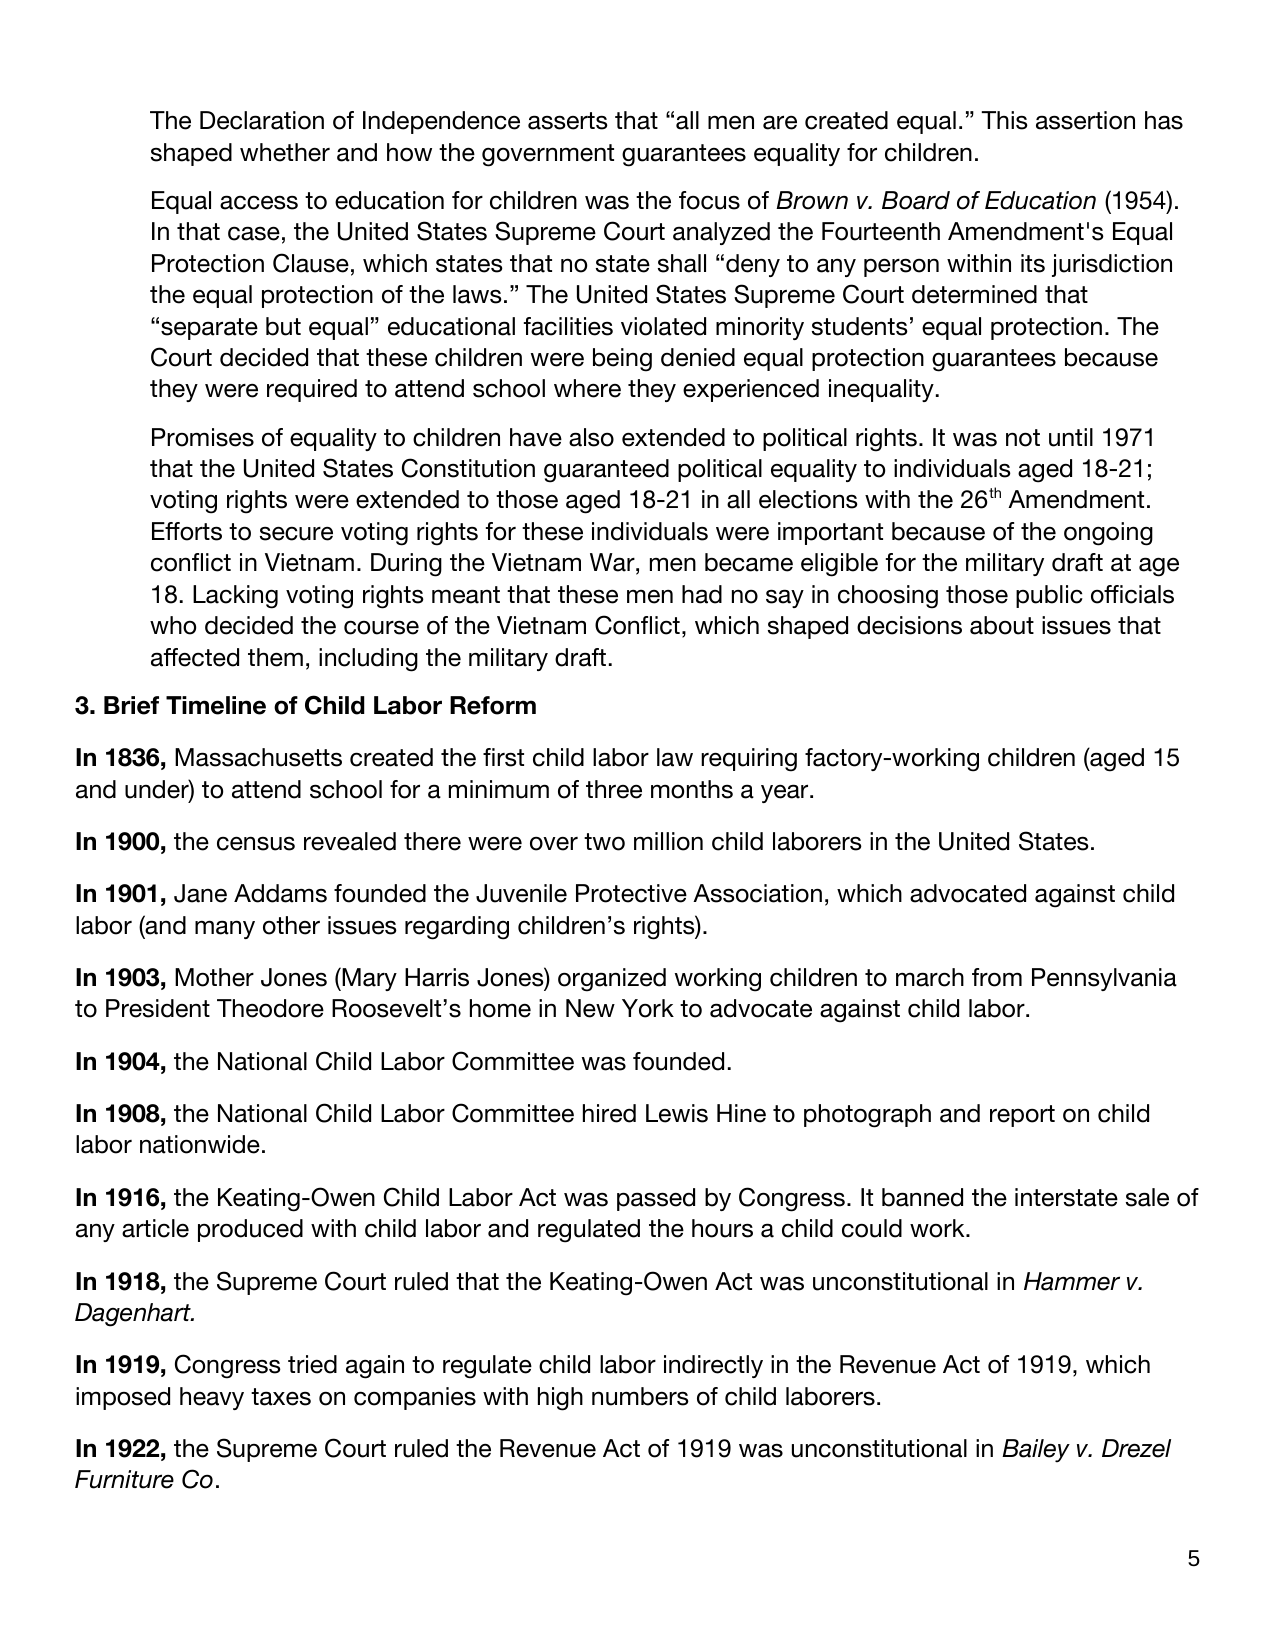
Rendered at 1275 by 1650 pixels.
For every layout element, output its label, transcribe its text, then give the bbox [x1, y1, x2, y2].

text Equal access to education for children was the focus of Brown v. Board of Education (1954). In that case, the United States Supreme Court analyzed the Fourteenth Amendment's Equal Protection Clause, which states that no state shall “deny to any person within its jurisdiction the equal protection of the laws.” The United States Supreme Court determined that “separate but equal” educational facilities violated minority students’ equal protection. The Court decided that these children were being denied equal protection guarantees because they were required to attend school where they experienced inequality. [150, 185, 1200, 405]
text In 1904, the National Child Labor Committee was founded. [75, 1046, 1200, 1077]
text In 1901, Jane Addams founded the Juvenile Protective Association, which advocated against child labor (and many other issues regarding children’s rights). [75, 878, 1200, 941]
text 3. Brief Timeline of Child Labor Reform [75, 690, 1200, 721]
text In 1836, Massachusetts created the first child labor law requiring factory-working children (aged 15 and under) to attend school for a minimum of three months a year. [75, 742, 1200, 805]
text In 1922, the Supreme Court ruled the Revenue Act of 1919 was unconstitutional in Bailey v. Drezel Furniture Co. [75, 1433, 1200, 1496]
text In 1900, the census revealed there were over two million child laborers in the United States. [75, 826, 1200, 857]
text In 1918, the Supreme Court ruled that the Keating-Owen Act was unconstitutional in Hammer v. Dagenhart. [75, 1266, 1200, 1328]
text In 1908, the National Child Labor Committee hired Lewis Hine to photograph and report on child labor nationwide. [75, 1098, 1200, 1161]
text In 1919, Congress tried again to regulate child labor indirectly in the Revenue Act of 1919, which imposed heavy taxes on companies with high numbers of child laborers. [75, 1349, 1200, 1412]
text In 1916, the Keating-Owen Child Labor Act was passed by Congress. It banned the interstate sale of any article produced with child labor and regulated the hours a child could work. [75, 1182, 1200, 1245]
text The Declaration of Independence asserts that “all men are created equal.” This assertion has shaped whether and how the government guarantees equality for children. [150, 105, 1200, 168]
text In 1903, Mother Jones (Mary Harris Jones) organized working children to march from Pennsylvania to President Theodore Roosevelt’s home in New York to advocate against child labor. [75, 962, 1200, 1025]
text Promises of equality to children have also extended to political rights. It was not until 1971 that the United States Constitution guaranteed political equality to individuals aged 18-21; voting rights were extended to those aged 18-21 in all elections with the 26th Amendment. Efforts to secure voting rights for these individuals were important because of the ongoing conflict in Vietnam. During the Vietnam War, men became eligible for the military draft at age 18. Lacking voting rights meant that these men had no say in choosing those public officials who decided the course of the Vietnam Conflict, which shaped decisions about issues that affected them, including the military draft. [150, 422, 1200, 673]
